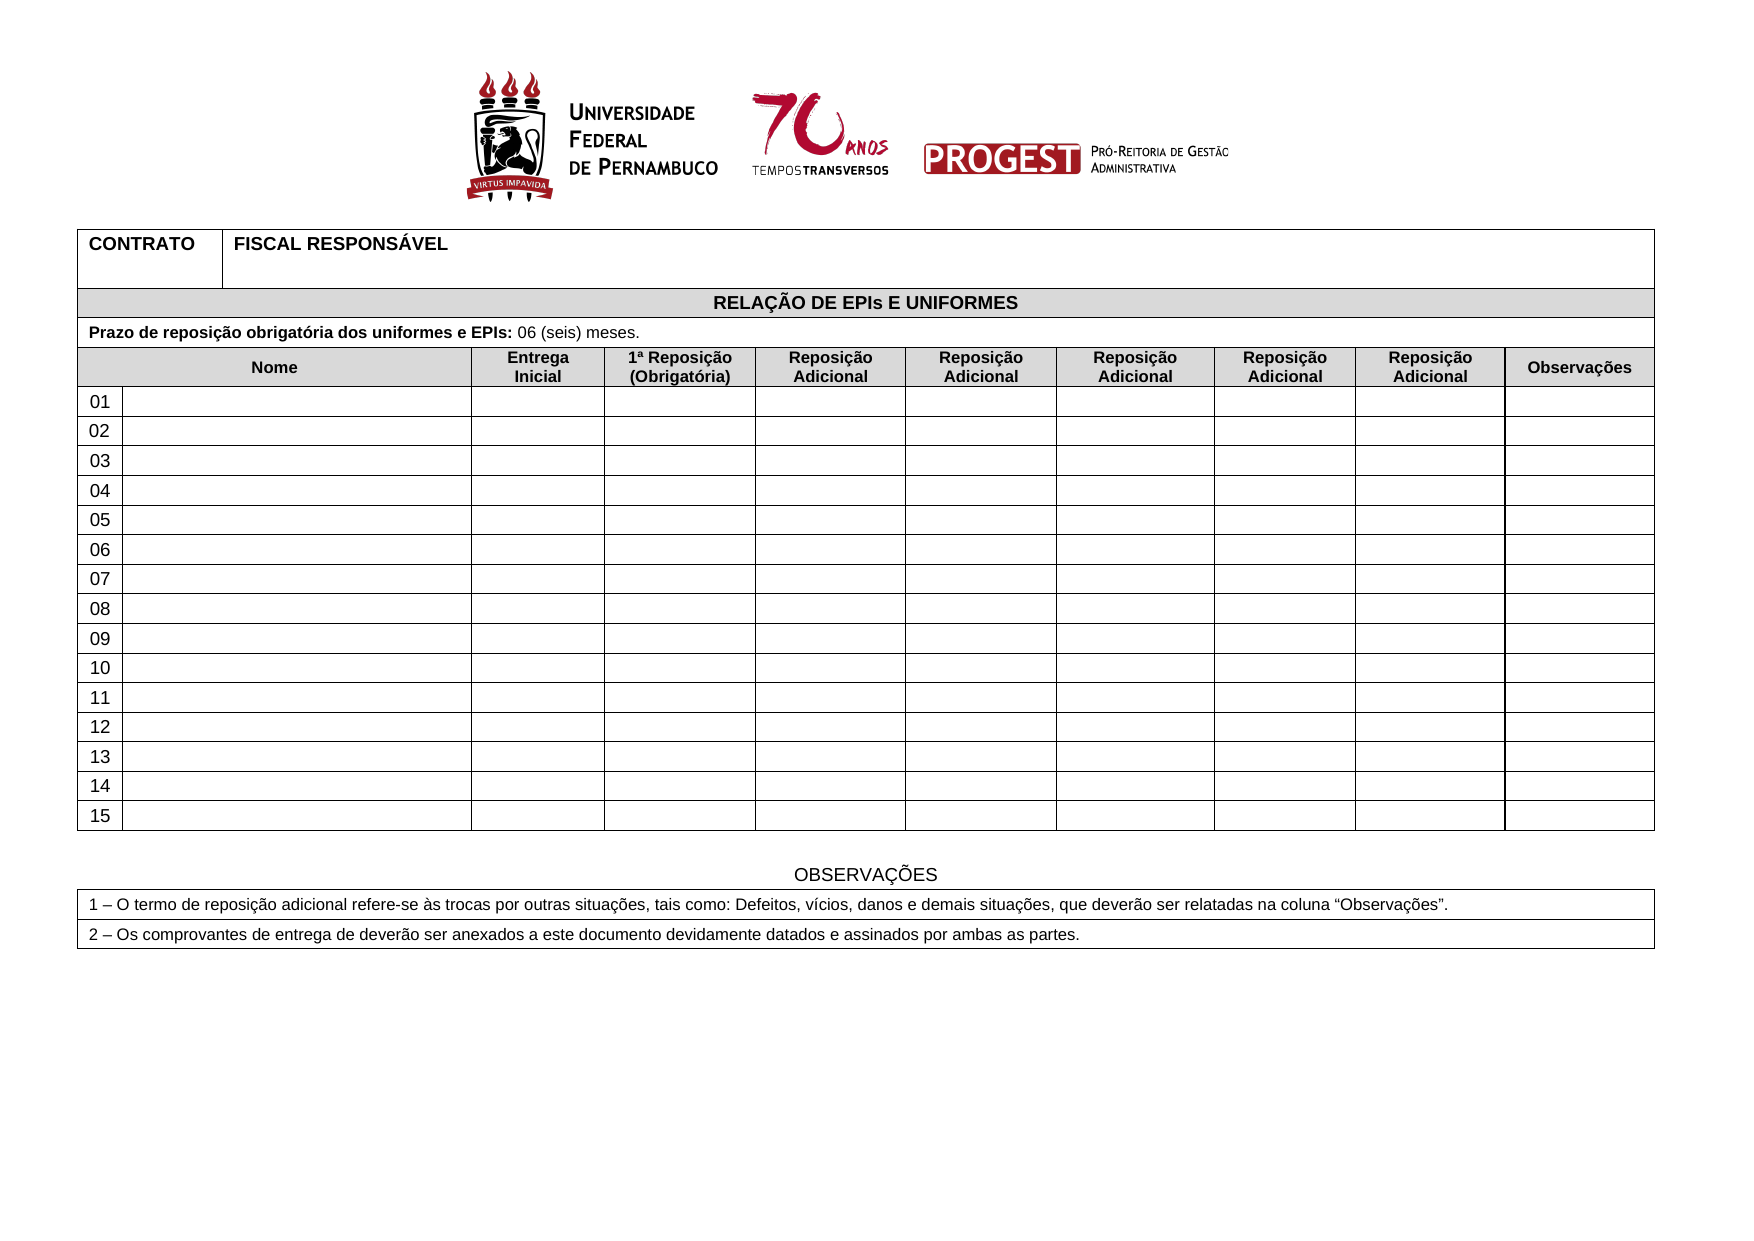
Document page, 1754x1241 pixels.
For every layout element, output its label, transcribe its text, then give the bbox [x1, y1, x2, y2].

table_cell [1356, 713, 1504, 741]
table_cell [1057, 446, 1214, 475]
table_cell [605, 713, 755, 741]
table_cell Nome [78, 348, 471, 386]
table_cell 09 [78, 624, 122, 652]
table_cell [605, 742, 755, 771]
table_header CONTRATO [78, 230, 222, 258]
table_cell [605, 446, 755, 475]
table_cell [1356, 654, 1504, 682]
table_cell [123, 446, 471, 475]
table_header FISCAL RESPONSÁVEL [223, 230, 1654, 258]
table_cell [1506, 476, 1654, 504]
table_cell Reposição Adicional [756, 348, 905, 386]
table_cell Reposição Adicional [1356, 348, 1504, 386]
table_cell [1215, 594, 1355, 623]
table_cell [123, 387, 471, 416]
table_cell [756, 801, 905, 830]
table_cell [123, 742, 471, 771]
table_cell [906, 417, 1056, 445]
table_cell [78, 831, 1654, 859]
table_cell [756, 387, 905, 416]
table_cell [472, 387, 604, 416]
table_cell [472, 535, 604, 564]
table_cell [1356, 535, 1504, 564]
table_cell [605, 565, 755, 593]
table_cell [1215, 565, 1355, 593]
table_cell [906, 446, 1056, 475]
table_cell [472, 801, 604, 830]
table_cell [123, 476, 471, 504]
table_cell [1356, 387, 1504, 416]
table_cell [605, 476, 755, 504]
table_cell [1057, 654, 1214, 682]
table_cell [906, 683, 1056, 712]
table_cell [605, 417, 755, 445]
table_cell [472, 446, 604, 475]
table_cell [123, 713, 471, 741]
table_cell [123, 772, 471, 800]
table_cell [1215, 683, 1355, 712]
table_cell [1057, 565, 1214, 593]
table_cell Entrega Inicial [472, 348, 604, 386]
table_cell 05 [78, 506, 122, 534]
table_cell [1506, 565, 1654, 593]
table_cell [756, 506, 905, 534]
table_cell [78, 258, 222, 288]
table_cell [756, 624, 905, 652]
table_cell [1057, 476, 1214, 504]
table_cell [605, 506, 755, 534]
table_cell [1215, 713, 1355, 741]
table_cell [605, 772, 755, 800]
table_cell [472, 417, 604, 445]
table_cell [756, 772, 905, 800]
table_cell [472, 683, 604, 712]
table_cell [1057, 801, 1214, 830]
table_cell [223, 258, 1654, 288]
table_cell [1057, 535, 1214, 564]
table_cell [472, 565, 604, 593]
table_cell [1215, 624, 1355, 652]
table_cell [906, 654, 1056, 682]
table_cell [1506, 683, 1654, 712]
table_cell [906, 565, 1056, 593]
table_cell [1057, 417, 1214, 445]
table_cell [1057, 624, 1214, 652]
table_cell [906, 535, 1056, 564]
table_cell 15 [78, 801, 122, 830]
table_cell 01 [78, 387, 122, 416]
table_cell [605, 594, 755, 623]
table_cell 07 [78, 565, 122, 593]
table_cell [756, 742, 905, 771]
table_cell [123, 565, 471, 593]
table_cell [1356, 446, 1504, 475]
table_cell [123, 654, 471, 682]
table_cell [756, 654, 905, 682]
table_cell [123, 506, 471, 534]
table_cell [1057, 772, 1214, 800]
table_cell [605, 683, 755, 712]
table_cell [123, 801, 471, 830]
table_cell [1506, 742, 1654, 771]
table_cell [1215, 742, 1355, 771]
table_cell [906, 506, 1056, 534]
table_cell [605, 387, 755, 416]
table_cell 10 [78, 654, 122, 682]
table_cell [1356, 772, 1504, 800]
table_cell [1506, 446, 1654, 475]
table_cell 06 [78, 535, 122, 564]
table_cell [1506, 506, 1654, 534]
table_cell [1356, 801, 1504, 830]
table_cell [756, 417, 905, 445]
table_cell [1215, 772, 1355, 800]
table_cell [1215, 506, 1355, 534]
table_cell [1506, 417, 1654, 445]
table_cell [1356, 683, 1504, 712]
table_cell [1506, 654, 1654, 682]
table_cell 13 [78, 742, 122, 771]
table_cell [472, 624, 604, 652]
table_cell [123, 417, 471, 445]
table_cell 1 – O termo de reposição adicional refere-se às trocas por outras situações, tais como: Defeitos, vícios, danos e demais situações, que deverão ser relatadas na coluna “Observações”. [78, 890, 1654, 919]
table_cell Observações [1506, 348, 1654, 386]
table_cell [605, 801, 755, 830]
table_cell [756, 683, 905, 712]
table_cell [1057, 594, 1214, 623]
table_cell [472, 594, 604, 623]
table_cell [906, 387, 1056, 416]
table_cell [756, 594, 905, 623]
table_cell [1057, 713, 1214, 741]
table_cell [906, 713, 1056, 741]
table_cell [605, 654, 755, 682]
table_cell [123, 535, 471, 564]
table_cell [1215, 535, 1355, 564]
table_cell [1506, 801, 1654, 830]
table_cell [1356, 742, 1504, 771]
table_cell [1356, 624, 1504, 652]
table_cell Reposição Adicional [1215, 348, 1355, 386]
table_cell [472, 713, 604, 741]
table_cell [906, 801, 1056, 830]
table_cell 11 [78, 683, 122, 712]
table_cell [605, 535, 755, 564]
table_cell Reposição Adicional [1057, 348, 1214, 386]
table_cell 14 [78, 772, 122, 800]
table_cell [1215, 446, 1355, 475]
table_cell [1356, 417, 1504, 445]
table_cell [605, 624, 755, 652]
table_cell [1506, 535, 1654, 564]
table_cell [906, 742, 1056, 771]
table_cell [1057, 506, 1214, 534]
table_cell 1ª Reposição (Obrigatória) [605, 348, 755, 386]
table_cell [756, 565, 905, 593]
table_cell [1057, 742, 1214, 771]
table_cell [906, 772, 1056, 800]
table_cell 04 [78, 476, 122, 504]
table_cell [472, 742, 604, 771]
table_cell [123, 624, 471, 652]
table_cell [906, 624, 1056, 652]
table_cell Reposição Adicional [906, 348, 1056, 386]
table_cell [906, 594, 1056, 623]
table_cell [1057, 387, 1214, 416]
table_cell 08 [78, 594, 122, 623]
table_cell [1506, 772, 1654, 800]
table_cell [756, 713, 905, 741]
table_cell Prazo de reposição obrigatória dos uniformes e EPIs: 06 (seis) meses. [78, 318, 1654, 347]
table_cell [1506, 387, 1654, 416]
table_cell [472, 654, 604, 682]
table_cell [472, 476, 604, 504]
table_cell [1057, 683, 1214, 712]
table_cell [472, 506, 604, 534]
table_cell [1356, 565, 1504, 593]
table_cell [906, 476, 1056, 504]
table_cell [1215, 387, 1355, 416]
table_cell [123, 683, 471, 712]
table_cell RELAÇÃO DE EPIs E UNIFORMES [78, 289, 1654, 317]
table_cell 2 – Os comprovantes de entrega de deverão ser anexados a este documento devidamente datados e assinados por ambas as partes. [78, 920, 1654, 948]
table_cell [1215, 654, 1355, 682]
table_cell [1356, 506, 1504, 534]
table_cell 03 [78, 446, 122, 475]
table_cell [756, 535, 905, 564]
table_cell [1506, 594, 1654, 623]
table_cell [1215, 476, 1355, 504]
picture [466, 71, 1229, 202]
table_cell 12 [78, 713, 122, 741]
table_cell [1506, 624, 1654, 652]
table_cell [1215, 417, 1355, 445]
table_cell 02 [78, 417, 122, 445]
table_cell [472, 772, 604, 800]
table_cell [1356, 594, 1504, 623]
table_cell [756, 476, 905, 504]
table_cell [756, 446, 905, 475]
table_cell [1356, 476, 1504, 504]
table_cell [1506, 713, 1654, 741]
table_cell [123, 594, 471, 623]
table_cell [1215, 801, 1355, 830]
table_cell OBSERVAÇÕES [78, 860, 1654, 889]
